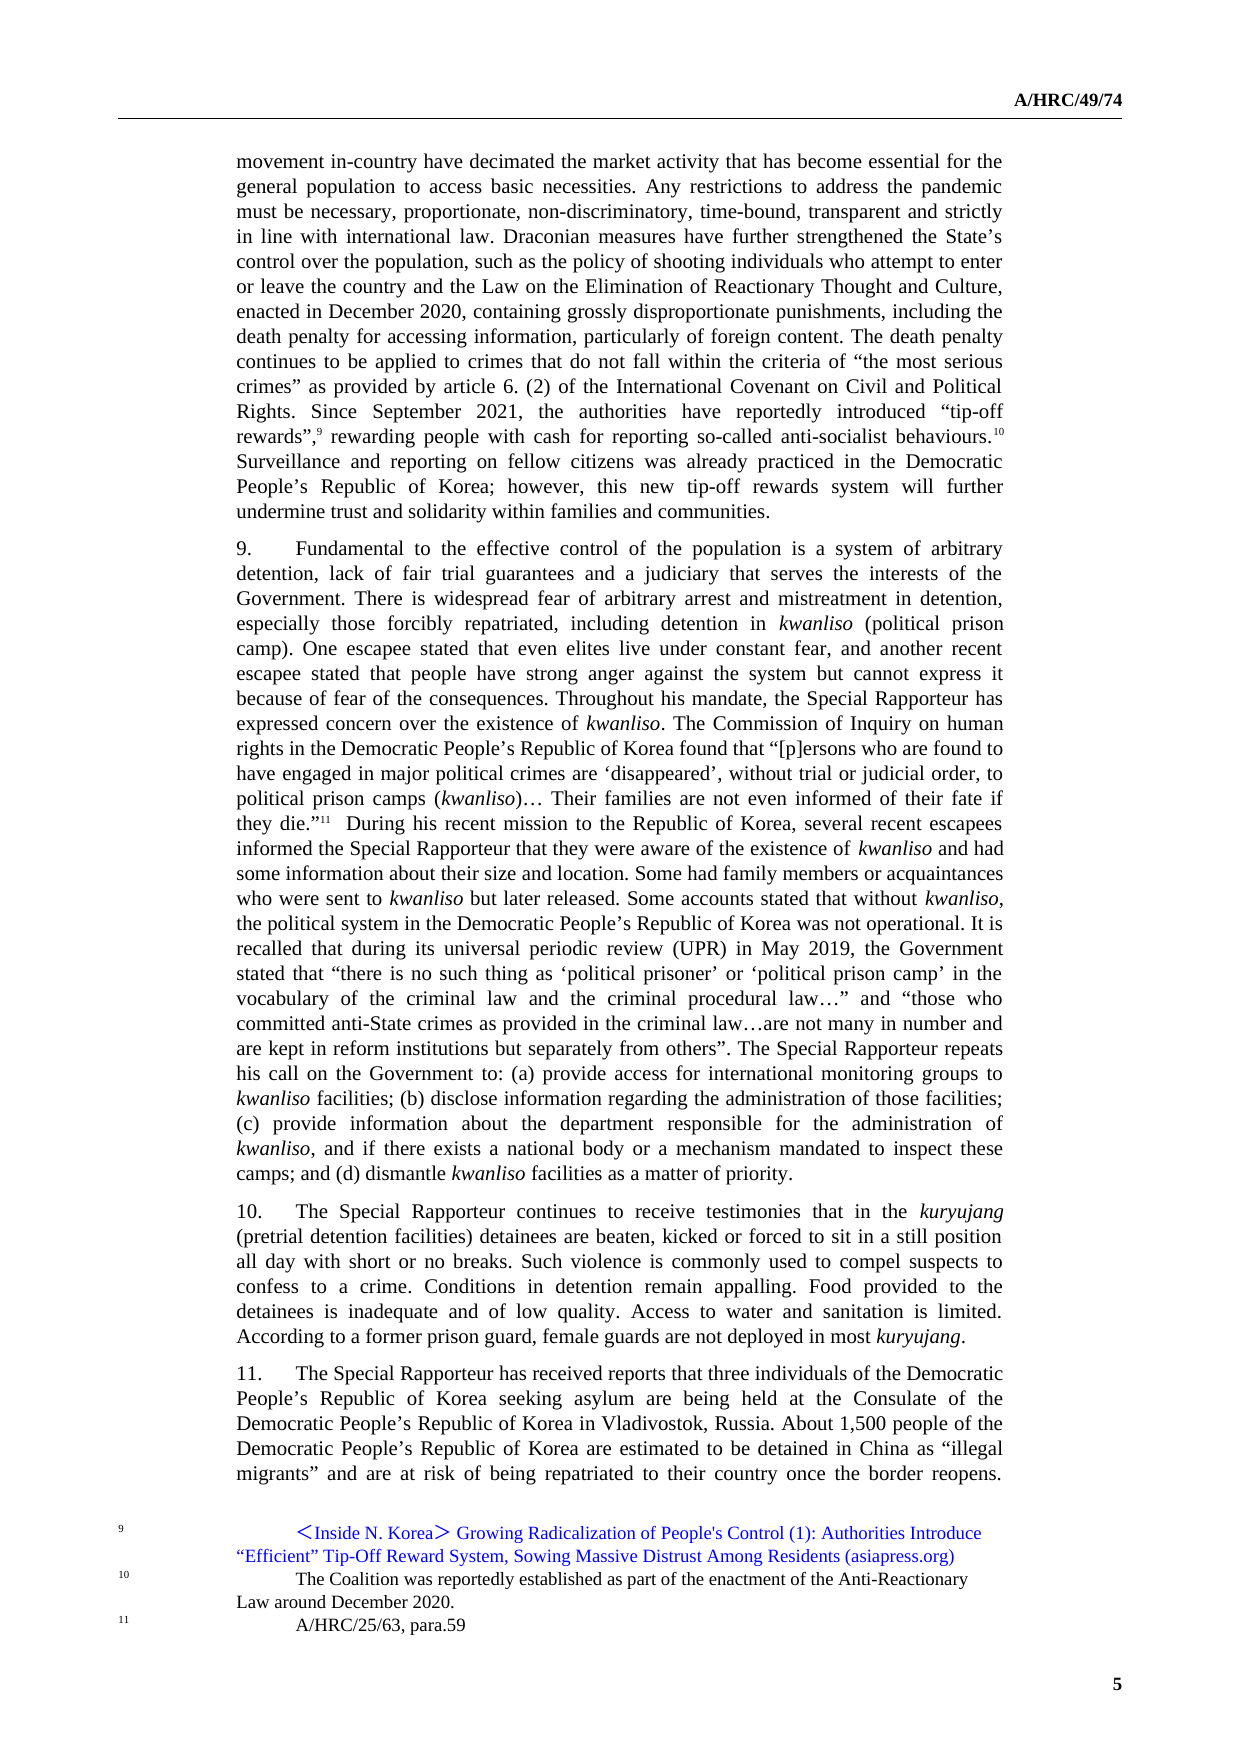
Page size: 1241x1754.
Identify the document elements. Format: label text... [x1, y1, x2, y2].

text 10. The Special Rapporteur continues to receive testimonies that in the kuryujang (pretrial detention facilities) detainees are beaten, kicked or forced to sit in a still position all day with short or no breaks. Such violence is commonly used to compel suspects to confess to a crime. Conditions in detention remain appalling. Food provided to the detainees is inadequate and of low quality. Access to water and sanitation is limited. According to a former prison guard, female guards are not deployed in most kuryujang. [236, 1198, 1004, 1348]
text 9. Fundamental to the effective control of the population is a system of arbitrary detention, lack of fair trial guarantees and a judiciary that serves the interests of the Government. There is widespread fear of arbitrary arrest and mistreatment in detention, especially those forcibly repatriated, including detention in kwanliso (political prison camp). One escapee stated that even elites live under constant fear, and another recent escapee stated that people have strong anger against the system but cannot express it because of fear of the consequences. Throughout his mandate, the Special Rapporteur has expressed concern over the existence of kwanliso. The Commission of Inquiry on human rights in the Democratic People’s Republic of Korea found that “[p]ersons who are found to have engaged in major political crimes are ‘disappeared’, without trial or judicial order, to political prison camps (kwanliso)… Their families are not even informed of their fate if they die.” During his recent mission to the Republic of Korea, several recent escapees informed the Special Rapporteur that they were aware of the existence of kwanliso and had some information about their size and location. Some had family members or acquaintances who were sent to kwanliso but later released. Some accounts stated that without kwanliso, the political system in the Democratic People’s Republic of Korea was not operational. It is recalled that during its universal periodic review (UPR) in May 2019, the Government stated that “there is no such thing as ‘political prisoner’ or ‘political prison camp’ in the vocabulary of the criminal law and the criminal procedural law…” and “those who committed anti-State crimes as provided in the criminal law…are not many in number and are kept in reform institutions but separately from others”. The Special Rapporteur repeats his call on the Government to: (a) provide access for international monitoring groups to kwanliso facilities; (b) disclose information regarding the administration of those facilities; (c) provide information about the department responsible for the administration of kwanliso, and if there exists a national body or a mechanism mandated to inspect these camps; and (d) dismantle kwanliso facilities as a matter of priority. [236, 535, 1004, 1185]
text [236, 1360, 1004, 1485]
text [236, 148, 1004, 523]
